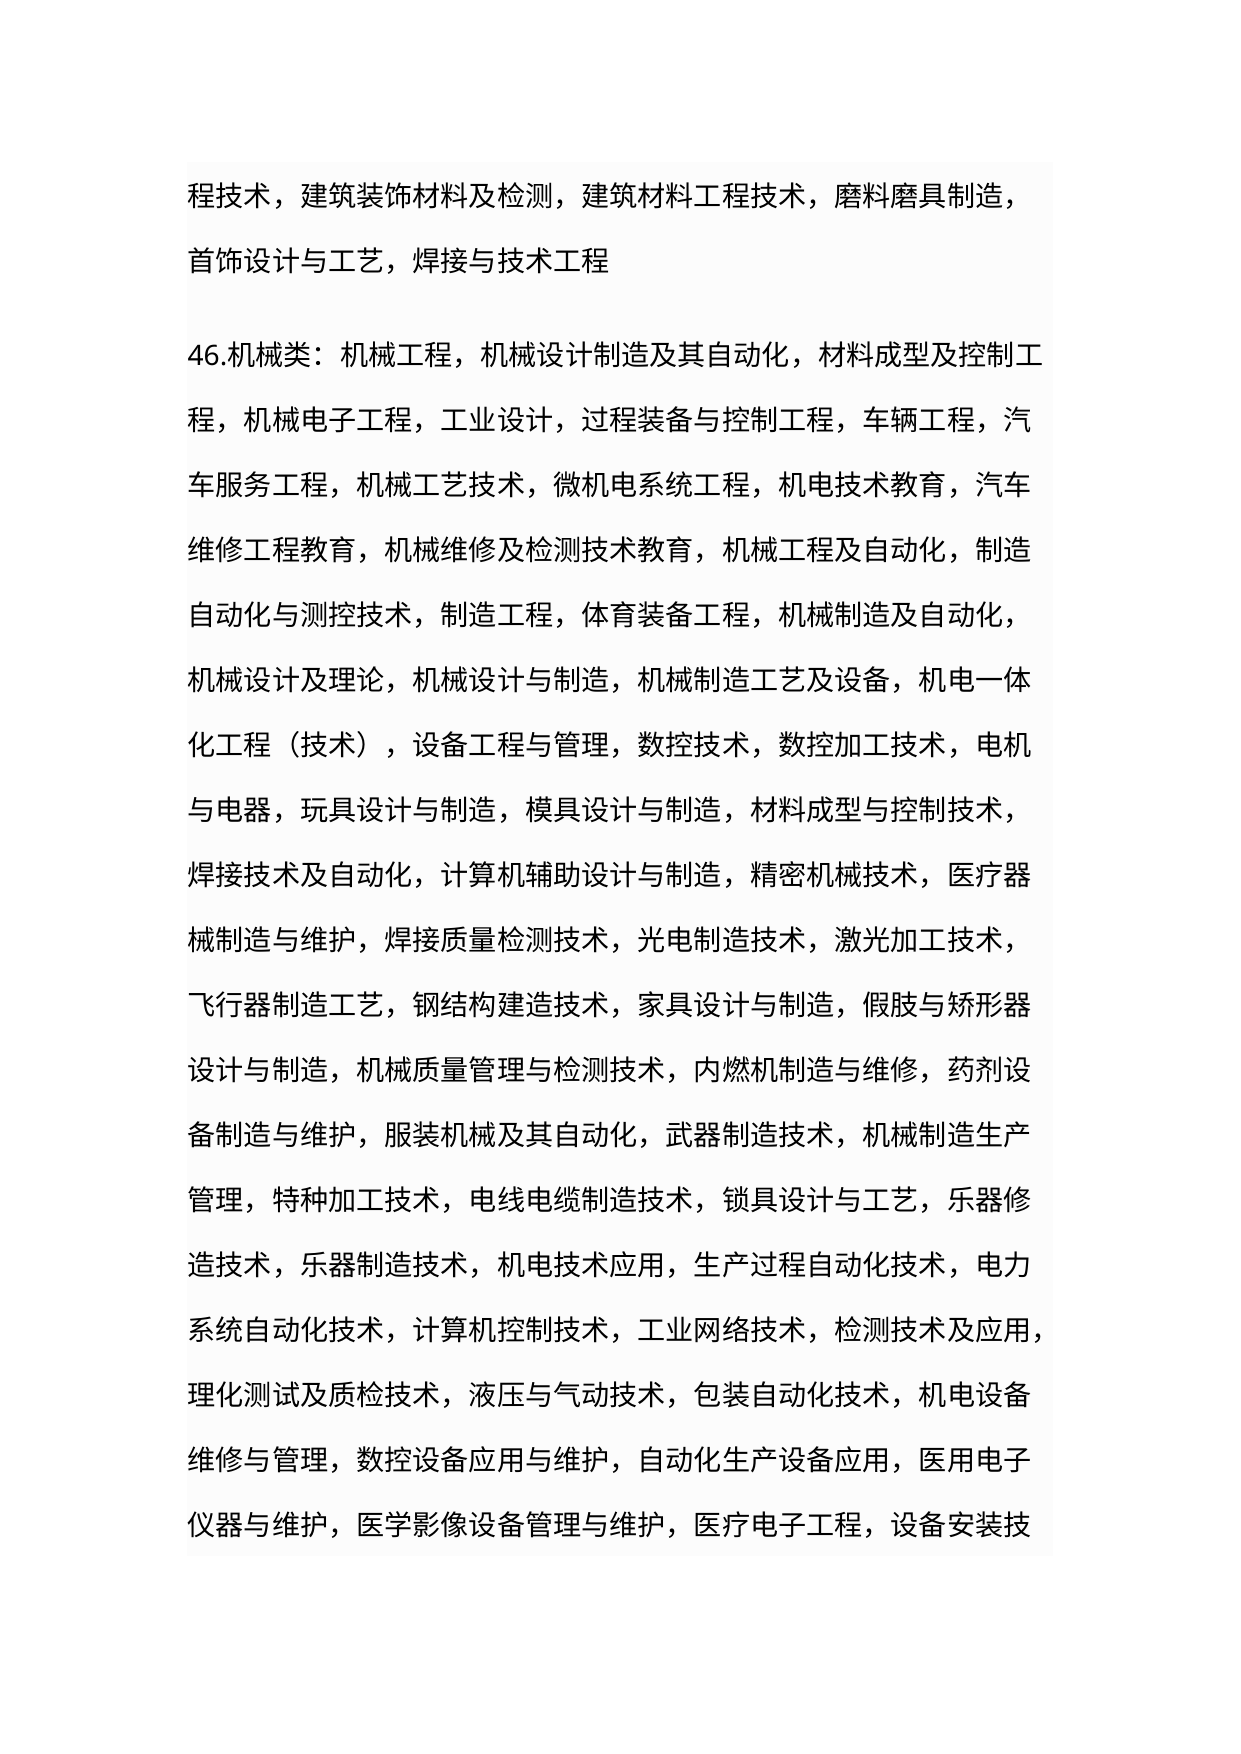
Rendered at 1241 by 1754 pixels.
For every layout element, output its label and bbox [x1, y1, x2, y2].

text [187, 321, 1053, 1556]
text [187, 162, 1053, 292]
